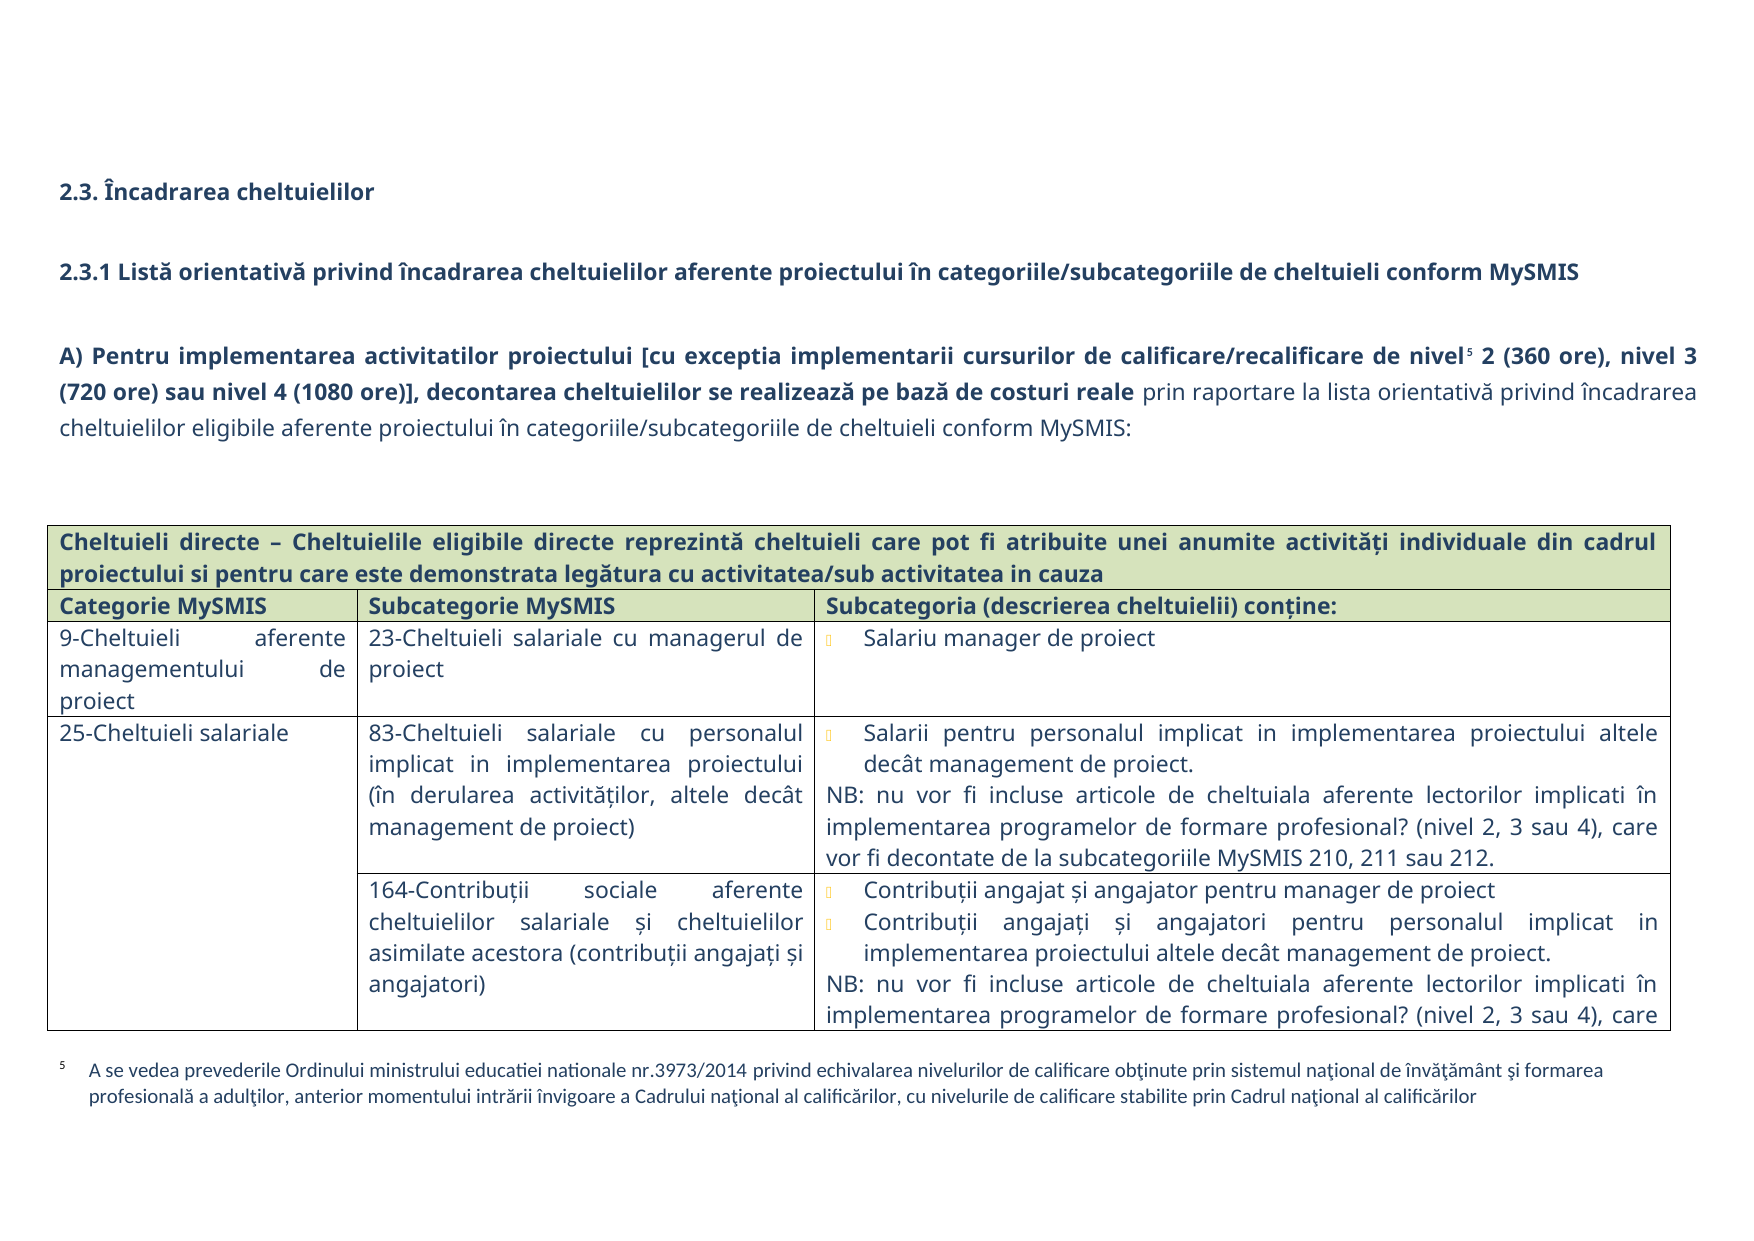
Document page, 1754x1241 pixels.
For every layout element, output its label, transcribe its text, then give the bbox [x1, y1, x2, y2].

subtitle 2.3. Încadrarea cheltuielilor [59, 176, 1698, 207]
table_cell 83-Cheltuieli salariale cu personalul implicat in implementarea proiectului (în derularea activităților, altele decât management de proiect) [358, 717, 814, 873]
table_cell 23-Cheltuieli salariale cu managerul de proiect [358, 622, 814, 716]
table_cell Subcategorie MySMIS [358, 590, 814, 621]
table_header Cheltuieli directe – Cheltuielile eligibile directe reprezintă cheltuieli care pot fi atribuite unei anumite activități individuale din cadrul proiectului si pentru care este demonstrata legătura cu activitatea/sub activitatea in cauza [48, 526, 1670, 589]
table_cell Subcategoria (descrierea cheltuielii) conține: [815, 590, 1670, 621]
table_cell Salarii pentru personalul implicat in implementarea proiectului altele decât management de proiect. NB: nu vor fi incluse articole de cheltuiala aferente lectorilor implicati în implementarea programelor de formare profesional? (nivel 2, 3 sau 4), care vor fi decontate de la subcategoriile MySMIS 210, 211 sau 212. [815, 717, 1670, 873]
table_cell Categorie MySMIS [48, 590, 357, 621]
text A) Pentru implementarea activitatilor proiectului [cu exceptia implementarii cursurilor de calificare/recalificare de nivel 2 (360 ore), nivel 3 (720 ore) sau nivel 4 (1080 ore)], decontarea cheltuielilor se realizează pe bază de costuri reale prin raportare la lista orientativă privind încadrarea cheltuielilor eligibile aferente proiectului în categoriile/subcategoriile de cheltuieli conform MySMIS: [59, 340, 1698, 443]
table_cell Salariu manager de proiect [815, 622, 1670, 716]
subtitle 2.3.1 Listă orientativă privind încadrarea cheltuielilor aferente proiectului în categoriile/subcategoriile de cheltuieli conform MySMIS [59, 256, 1698, 287]
table_cell 164-Contribuții sociale aferente cheltuielilor salariale şi cheltuielilor asimilate acestora (contribuții angajați şi angajatori) [358, 874, 814, 1030]
table_cell 9-Cheltuieli aferente managementului de proiect [48, 622, 357, 716]
table_cell 25-Cheltuieli salariale [48, 717, 357, 1030]
